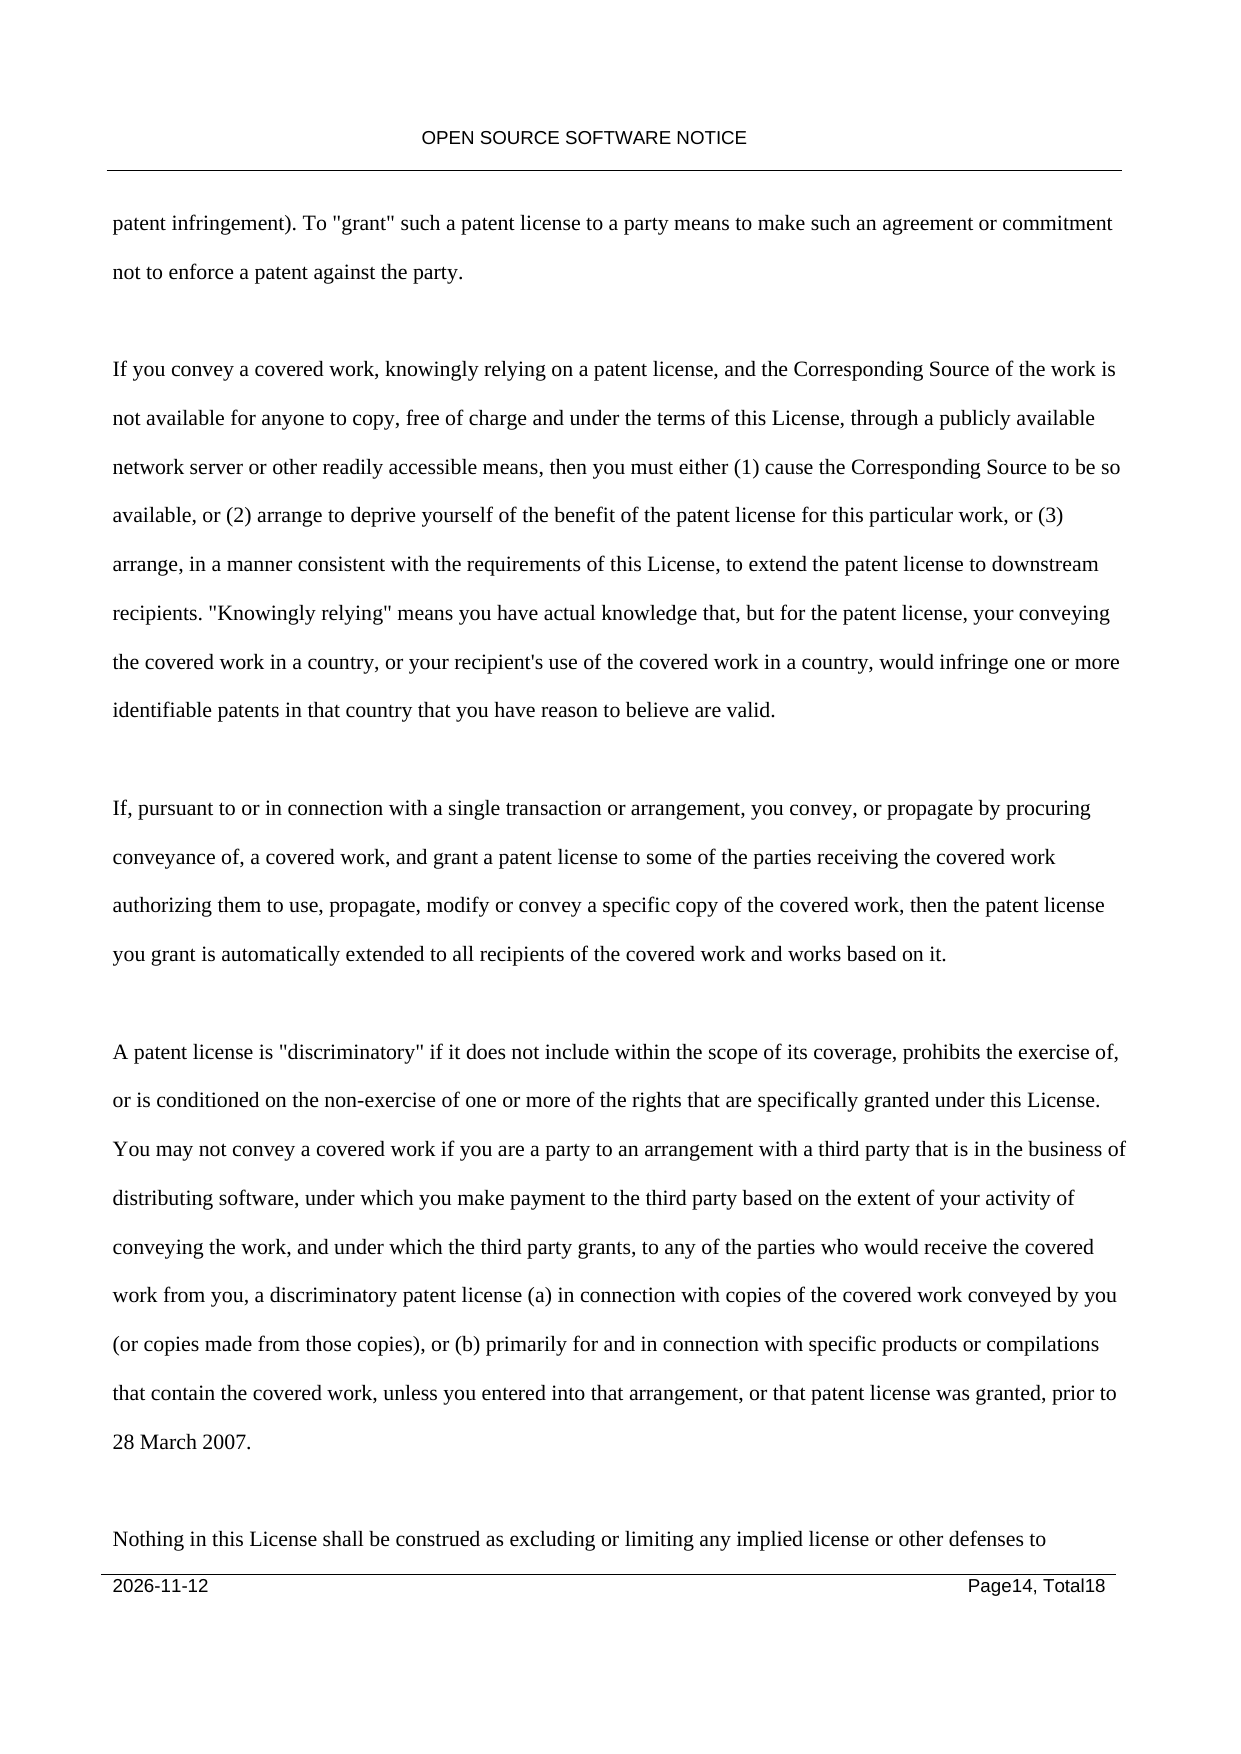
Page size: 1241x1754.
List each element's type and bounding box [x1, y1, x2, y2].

text [112, 206, 1128, 1555]
